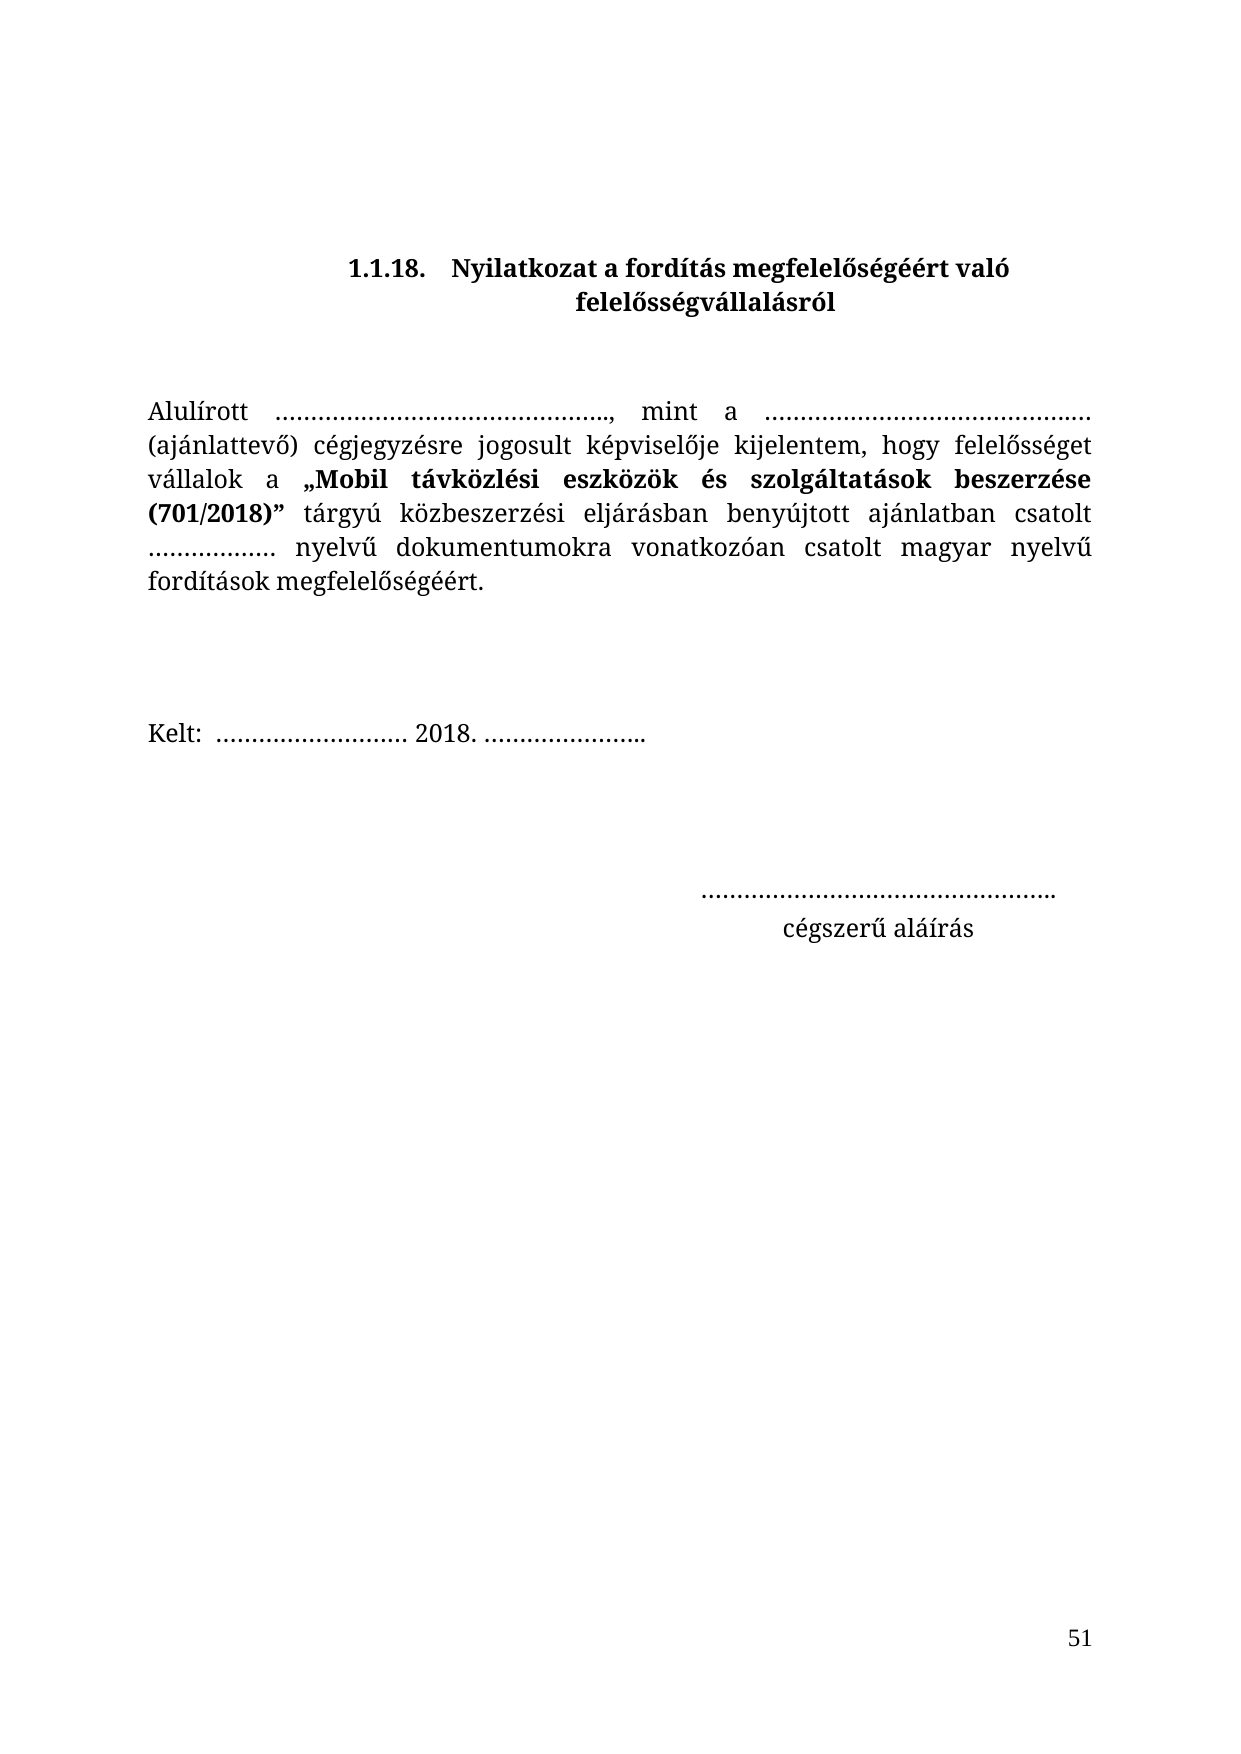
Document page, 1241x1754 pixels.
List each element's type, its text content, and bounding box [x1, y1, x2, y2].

text cégszerű aláírás [664, 911, 1093, 945]
text Alulírott ……………………………………….., mint a …………………………………….… (ajánlattevő) cégjegyzésre jogosult képviselője kijelentem, hogy felelősséget vállalok a „Mobil távközlési eszközök és szolgáltatások beszerzése (701/2018)” tárgyú közbeszerzési eljárásban benyújtott ajánlatban csatolt ……………… nyelvű dokumentumokra vonatkozóan csatolt magyar nyelvű fordítások megfelelőségéért. [148, 393, 1093, 598]
text Kelt: ……………………… 2018. ………………….. [148, 715, 1093, 749]
text ………………………………………….. [664, 872, 1093, 906]
subtitle Nyilatkozat a fordítás megfelelőségéért való felelősségvállalásról [266, 251, 1093, 319]
